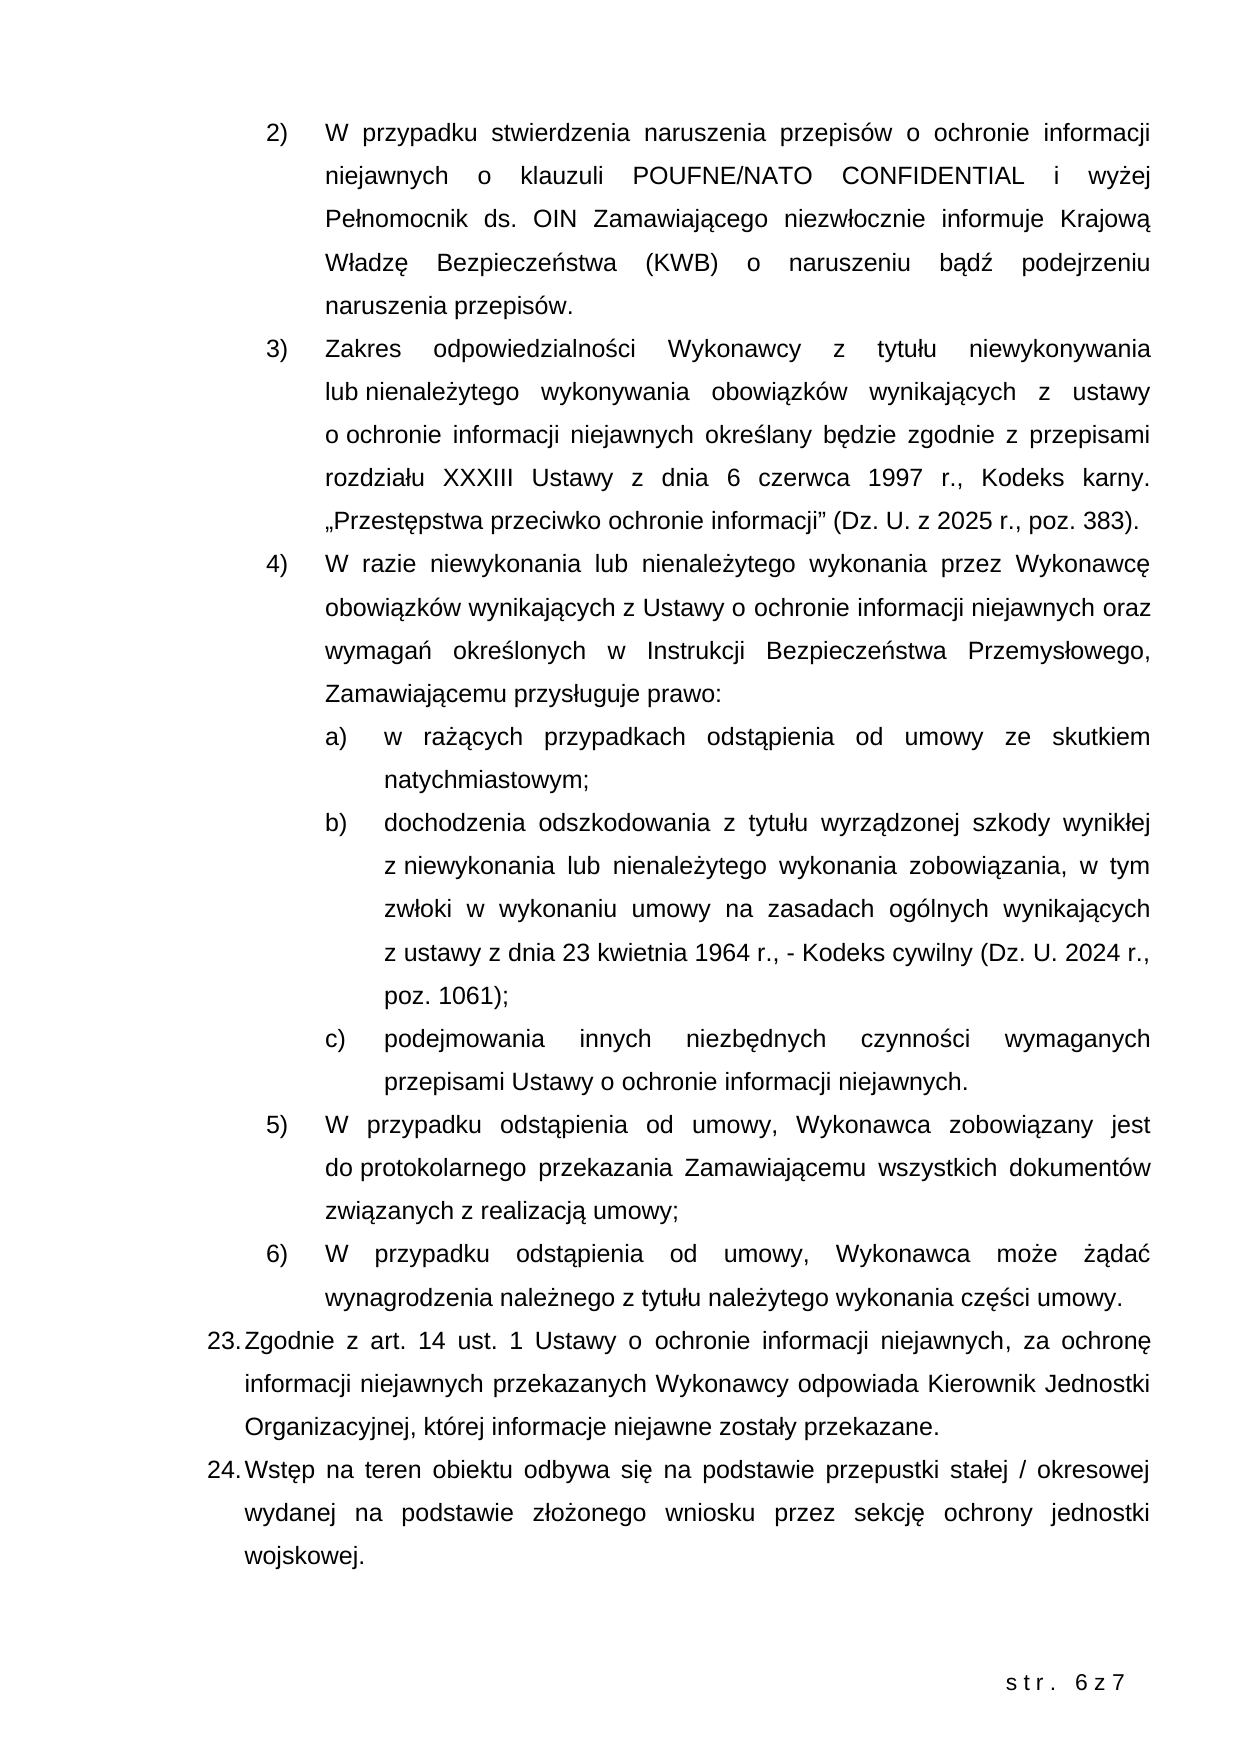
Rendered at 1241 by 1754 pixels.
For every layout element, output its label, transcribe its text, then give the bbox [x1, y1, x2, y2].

list W razie niewykonania lub nienależytego wykonania przez Wykonawcę obowiązków wynikających z Ustawy o ochronie informacji niejawnych oraz wymagań określonych w Instrukcji Bezpieczeństwa Przemysłowego, Zamawiającemu przysługuje prawo: [266, 549, 1152, 707]
list W przypadku odstąpienia od umowy, Wykonawca zobowiązany jest do protokolarnego przekazania Zamawiającemu wszystkich dokumentów związanych z realizacją umowy; [266, 1110, 1152, 1225]
list dochodzenia odszkodowania z tytułu wyrządzonej szkody wynikłej z niewykonania lub nienależytego wykonania zobowiązania, w tym zwłoki w wykonaniu umowy na zasadach ogólnych wynikających z ustawy z dnia 23 kwietnia 1964 r., - Kodeks cywilny (Dz. U. 2024 r., poz. 1061); [325, 808, 1152, 1009]
list podejmowania innych niezbędnych czynności wymaganych przepisami Ustawy o ochronie informacji niejawnych. [325, 1024, 1152, 1096]
list Zakres odpowiedzialności Wykonawcy z tytułu niewykonywania lub nienależytego wykonywania obowiązków wynikających z ustawy o ochronie informacji niejawnych określany będzie zgodnie z przepisami rozdziału XXXIII Ustawy z dnia 6 czerwca 1997 r., Kodeks karny. „Przestępstwa przeciwko ochronie informacji” (Dz. U. z 2025 r., poz. 383). [266, 334, 1152, 535]
list W przypadku stwierdzenia naruszenia przepisów o ochronie informacji niejawnych o klauzuli POUFNE/NATO CONFIDENTIAL i wyżej Pełnomocnik ds. OIN Zamawiającego niezwłocznie informuje Krajową Władzę Bezpieczeństwa (KWB) o naruszeniu bądź podejrzeniu naruszenia przepisów. [266, 118, 1152, 319]
list Zgodnie z art. 14 ust. 1 Ustawy o ochronie informacji niejawnych, za ochronę informacji niejawnych przekazanych Wykonawcy odpowiada Kierownik Jednostki Organizacyjnej, której informacje niejawne zostały przekazane. [207, 1326, 1152, 1441]
list Wstęp na teren obiektu odbywa się na podstawie przepustki stałej / okresowej wydanej na podstawie złożonego wniosku przez sekcję ochrony jednostki wojskowej. [207, 1455, 1152, 1570]
list w rażących przypadkach odstąpienia od umowy ze skutkiem natychmiastowym; [325, 722, 1152, 794]
list W przypadku odstąpienia od umowy, Wykonawca może żądać wynagrodzenia należnego z tytułu należytego wykonania części umowy. [266, 1239, 1152, 1311]
